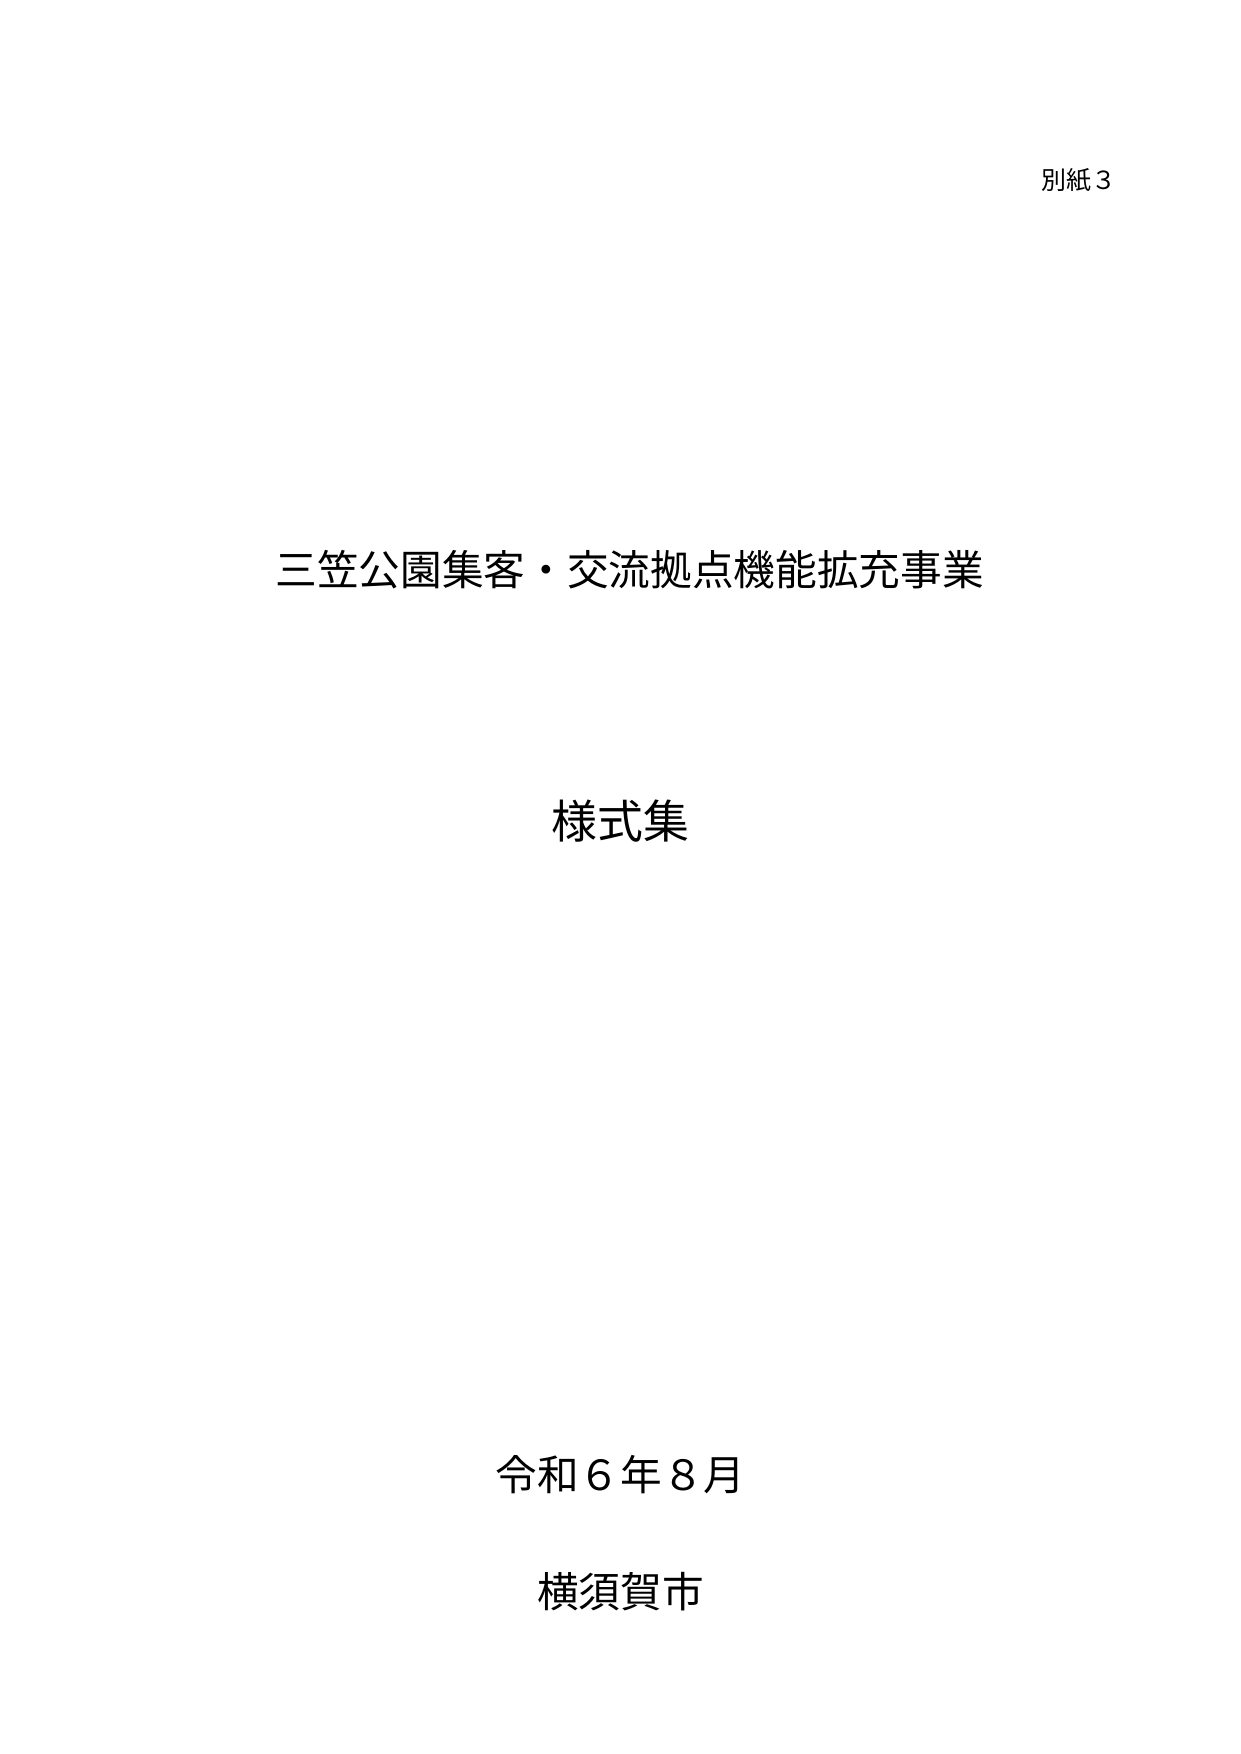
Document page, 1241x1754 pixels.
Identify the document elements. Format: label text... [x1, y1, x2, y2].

text 様式集 [124, 785, 1116, 851]
text 三笠公園集客・交流拠点機能拡充事業 [143, 537, 1116, 598]
text 令和６年８月 [124, 1442, 1116, 1502]
text 横須賀市 [124, 1559, 1116, 1619]
text 別紙３ [143, 161, 1116, 197]
